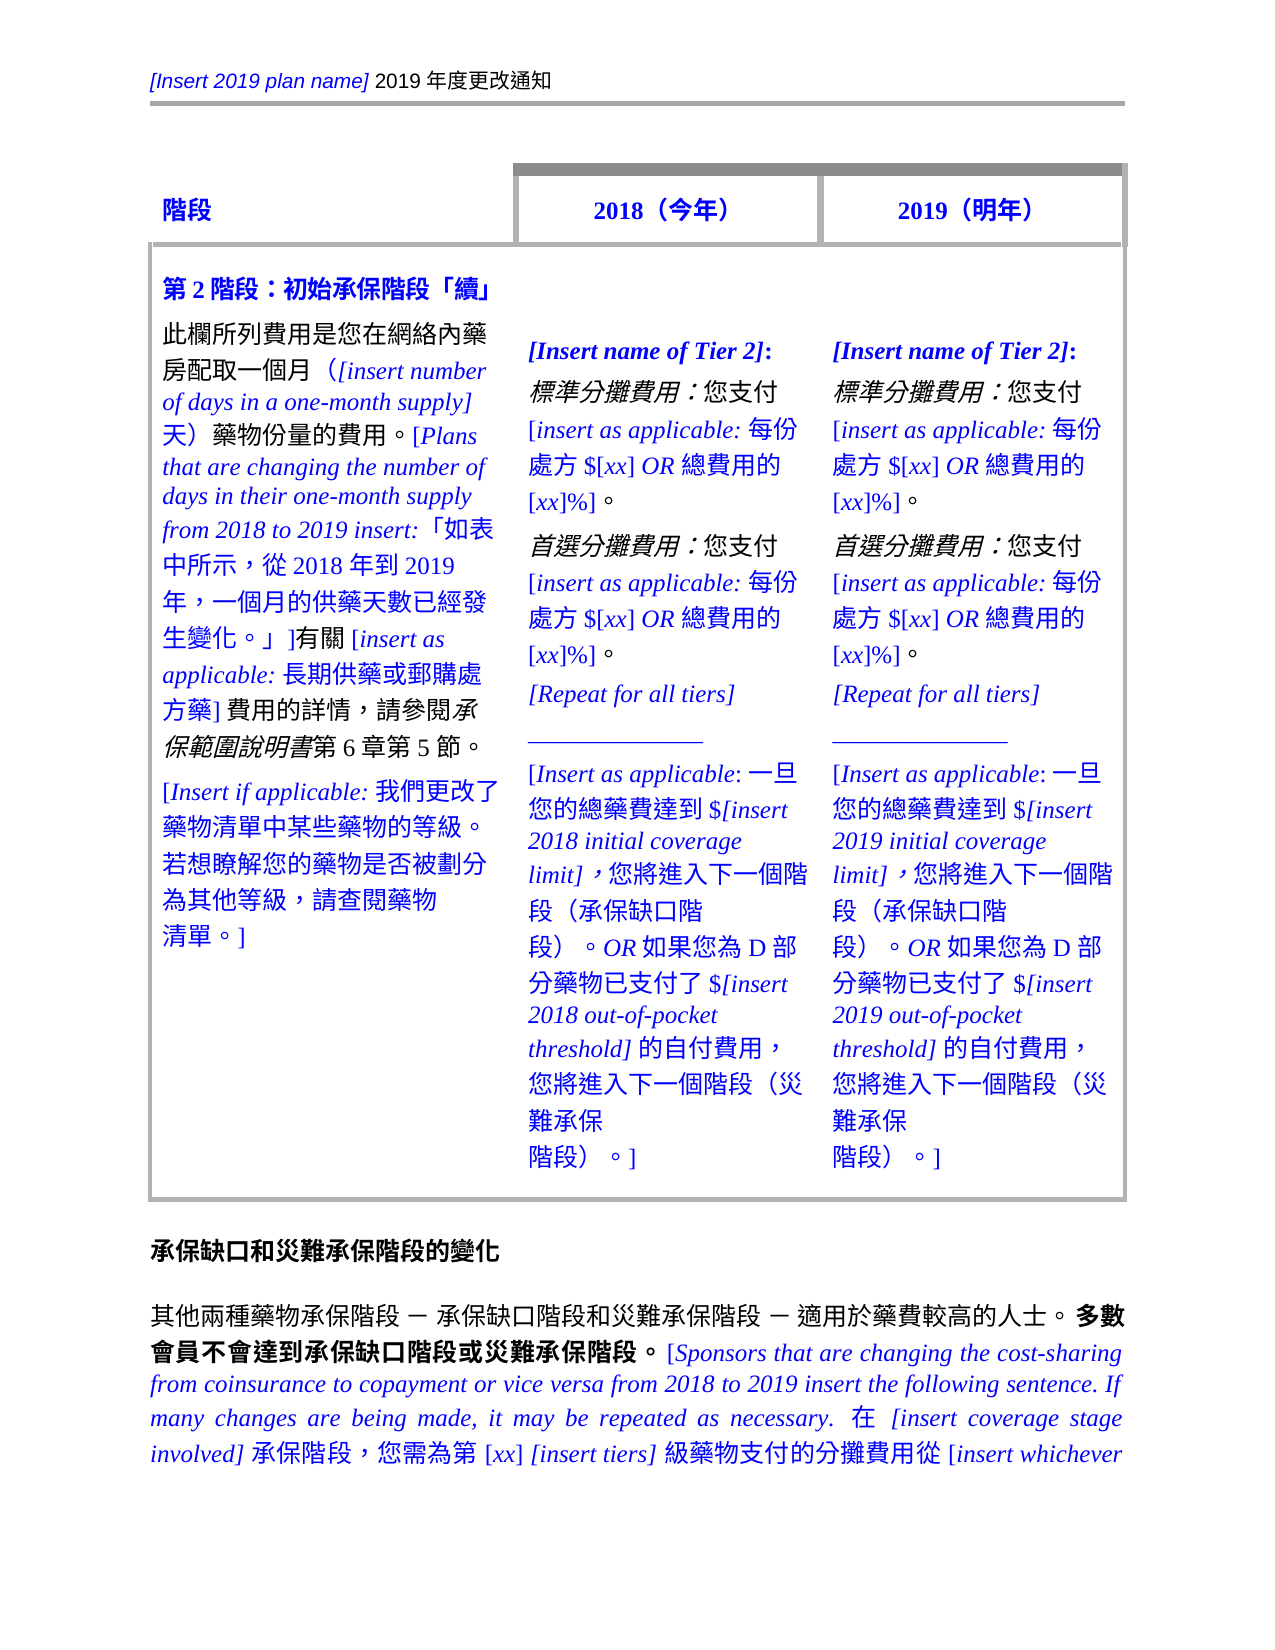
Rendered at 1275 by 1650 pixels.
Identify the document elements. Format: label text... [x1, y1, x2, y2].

table_header 2019（明年） [824, 176, 1122, 242]
table_header 2018（今年） [519, 176, 817, 242]
table_header 階段 [150, 163, 513, 242]
table_cell [Insert name of Tier 2]: 標準分攤費用：您支付 [insert as applicable: 每份處方 $[xx] OR 總費用的 [xx]%]。 首選分攤費用：您支付 [insert as applicable: 每份處方 $[xx] OR 總費用的 [xx]%]。 [Repeat for all tiers] ______________ [Insert as applicable: 一旦您的總藥費達到 $[insert 2019 initial coverage limit]，您將進入下一個階段（承保缺口階段）。OR 如果您為 D 部分藥物已支付了 $[insert 2019 out-of-pocket threshold] 的自付費用，您將進入下一個階段（災難承保 階段）。] [820, 242, 1123, 1197]
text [150, 1296, 1125, 1470]
table_cell 第 2 階段：初始承保階段「續」 此欄所列費用是您在網絡內藥房配取一個月（[insert number of days in a one-month supply] 天）藥物份量的費用。[Plans that are changing the number of days in their one-month supply from 2018 to 2019 insert:「如表中所示，從 2018 年到 2019 年，一個月的供藥天數已經發生變化。」]有關 [insert as applicable: 長期供藥或郵購處方藥] 費用的詳情，請參閱承保範圍說明書第 6 章第 5 節。 [Insert if applicable: 我們更改了藥物清單中某些藥物的等級。若想瞭解您的藥物是否被劃分為其他等級，請查閱藥物 清單。] [152, 243, 516, 1197]
subtitle 承保缺口和災難承保階段的變化 [150, 1231, 1125, 1267]
table_cell [Insert name of Tier 2]: 標準分攤費用：您支付 [insert as applicable: 每份處方 $[xx] OR 總費用的 [xx]%]。 首選分攤費用：您支付 [insert as applicable: 每份處方 $[xx] OR 總費用的 [xx]%]。 [Repeat for all tiers] ______________ [Insert as applicable: 一旦您的總藥費達到 $[insert 2018 initial coverage limit]，您將進入下一個階段（承保缺口階段）。OR 如果您為 D 部分藥物已支付了 $[insert 2018 out-of-pocket threshold] 的自付費用，您將進入下一個階段（災難承保 階段）。] [516, 247, 820, 1197]
